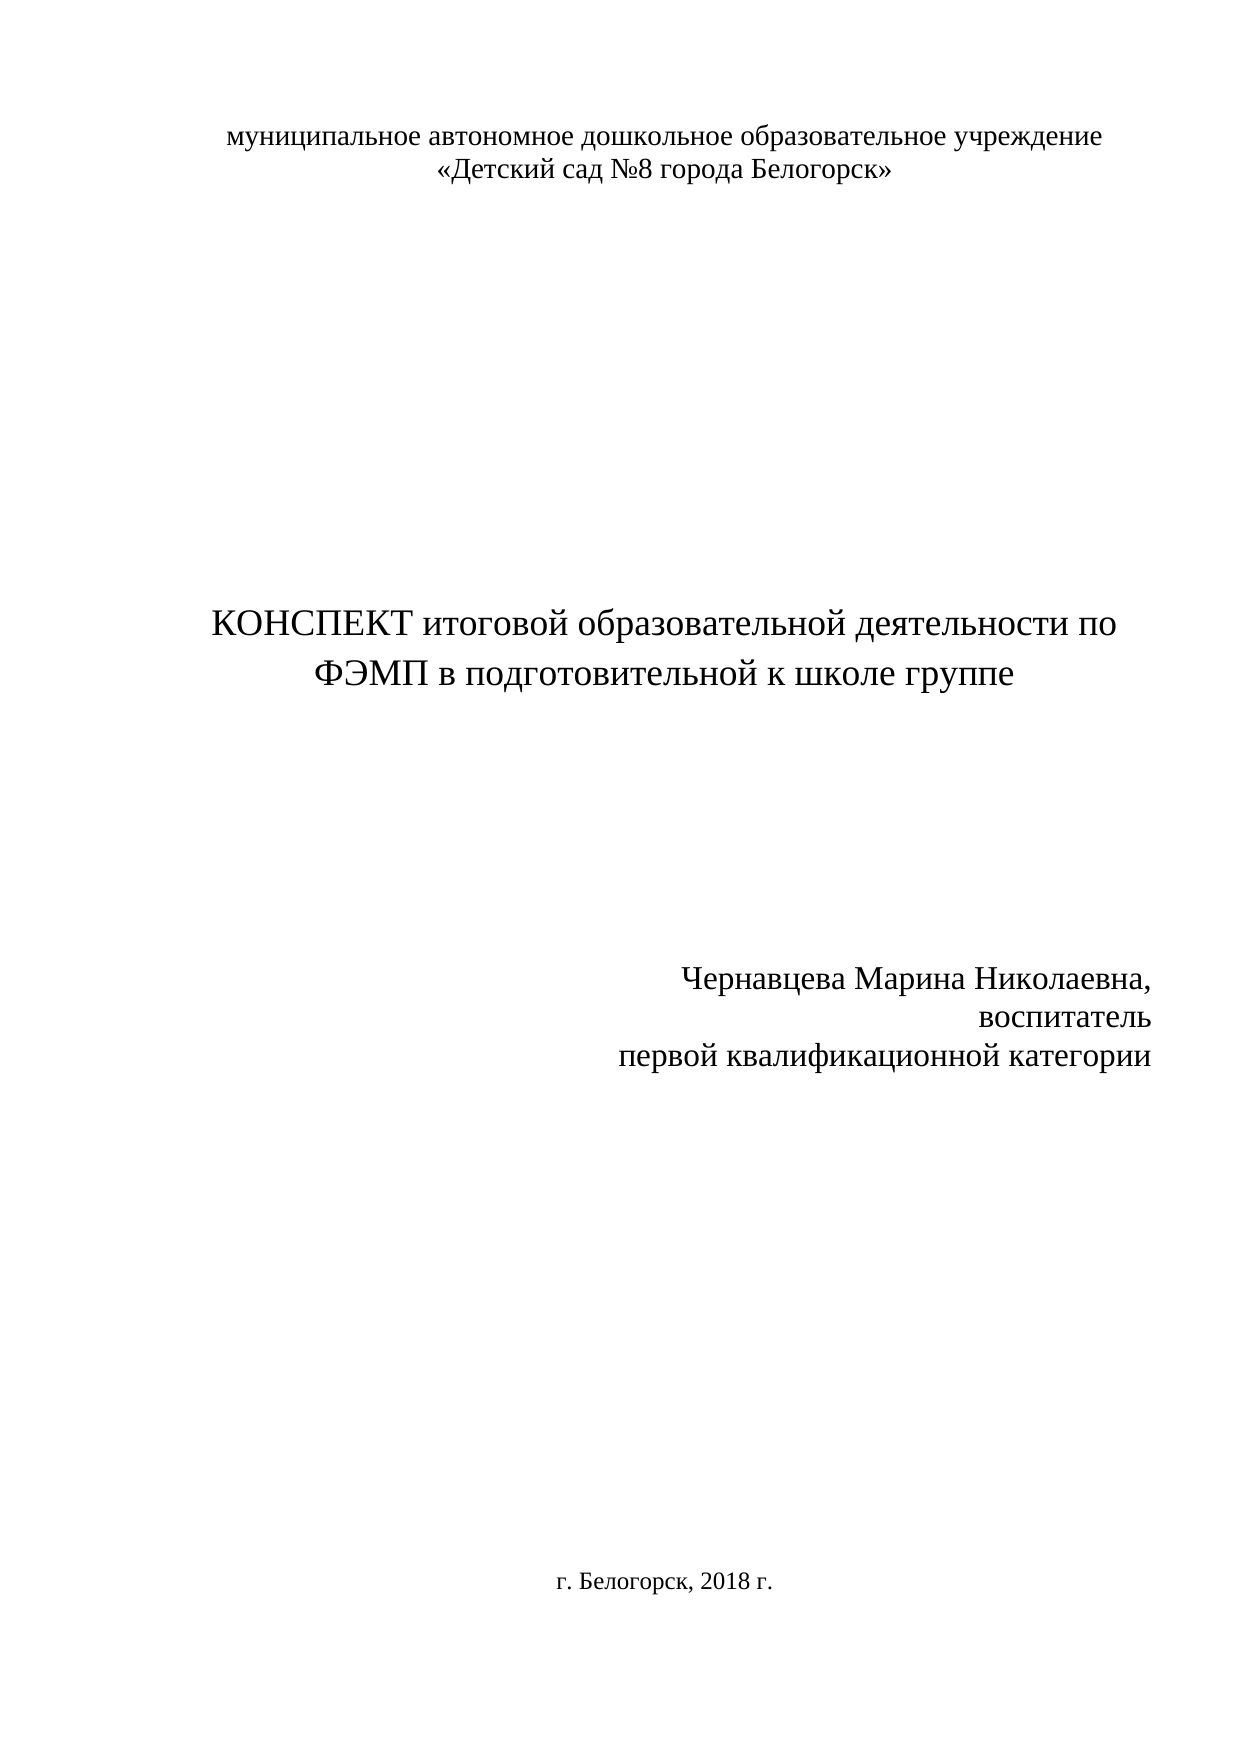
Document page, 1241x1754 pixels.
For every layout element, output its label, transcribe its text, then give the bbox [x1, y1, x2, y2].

text г. Белогорск, 2018 г. [177, 1566, 1152, 1595]
text первой квалификационной категории [177, 1035, 1152, 1073]
text муниципальное автономное дошкольное образовательное учреждение [177, 118, 1152, 152]
text КОНСПЕКТ итоговой образовательной деятельности по ФЭМП в подготовительной к школе группе [177, 601, 1152, 693]
text «Детский сад №8 города Белогорск» [177, 152, 1152, 185]
text Чернавцева Марина Николаевна, [177, 958, 1152, 997]
text воспитатель [177, 997, 1152, 1035]
